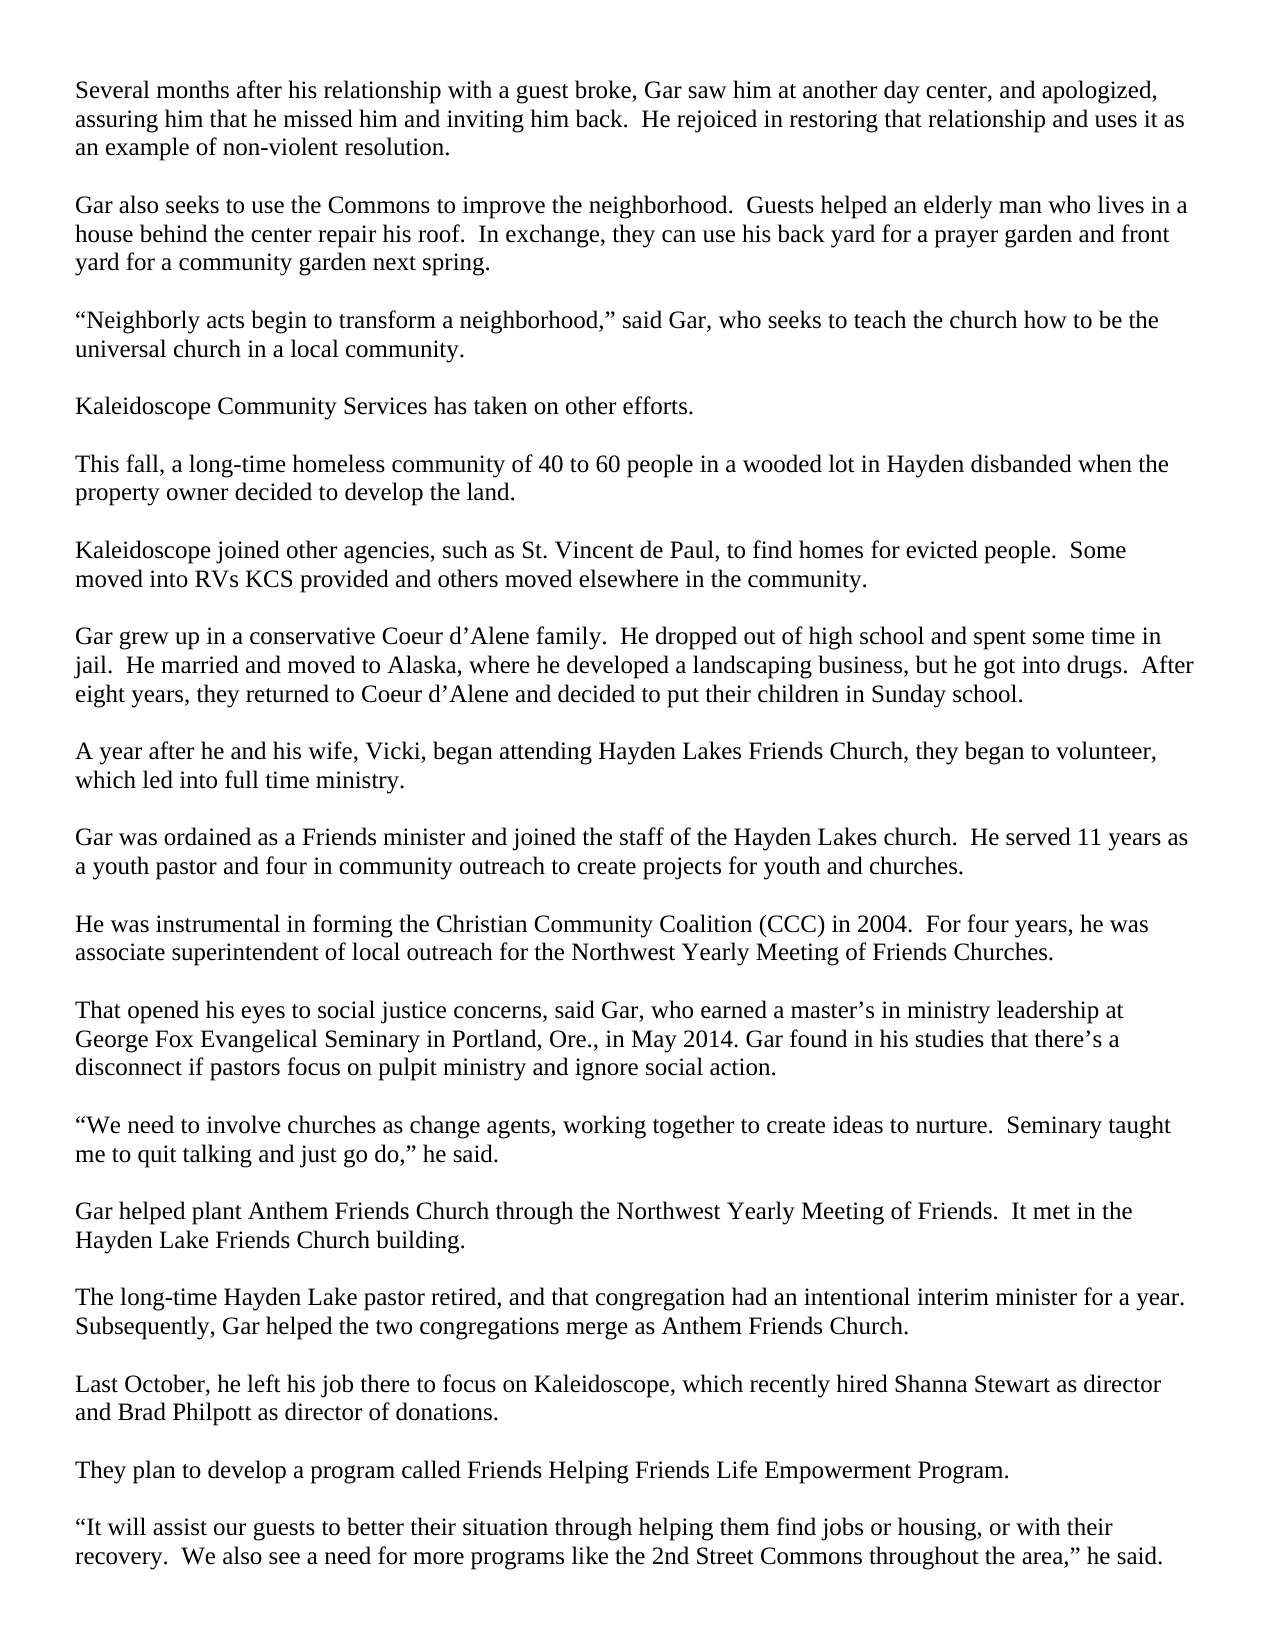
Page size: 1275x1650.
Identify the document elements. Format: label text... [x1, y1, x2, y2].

text “We need to involve churches as change agents, working together to create ideas to nurture. Seminary taught me to quit talking and just go do,” he said. [75, 1110, 1200, 1167]
text Kaleidoscope Community Services has taken on other efforts. [75, 391, 1200, 420]
text The long-time Hayden Lake pastor retired, and that congregation had an intentional interim minister for a year. Subsequently, Gar helped the two congregations merge as Anthem Friends Church. [75, 1282, 1200, 1340]
text Gar grew up in a conservative Coeur d’Alene family. He dropped out of high school and spent some time in jail. He married and moved to Alaska, where he developed a landscaping business, but he got into drugs. After eight years, they returned to Coeur d’Alene and decided to put their children in Sunday school. [75, 621, 1200, 707]
text Kaleidoscope joined other agencies, such as St. Vincent de Paul, to find homes for evicted people. Some moved into RVs KCS provided and others moved elsewhere in the community. [75, 535, 1200, 592]
text Last October, he left his job there to focus on Kaleidoscope, which recently hired Shanna Stewart as director and Brad Philpott as director of donations. [75, 1369, 1200, 1426]
text Gar was ordained as a Friends minister and joined the staff of the Hayden Lakes church. He served 11 years as a youth pastor and four in community outreach to create projects for youth and churches. [75, 822, 1200, 880]
text He was instrumental in forming the Christian Community Coalition (CCC) in 2004. For four years, he was associate superintendent of local outreach for the Northwest Yearly Meeting of Friends Churches. [75, 909, 1200, 966]
text “Neighborly acts begin to transform a neighborhood,” said Gar, who seeks to teach the church how to be the universal church in a local community. [75, 305, 1200, 362]
text “It will assist our guests to better their situation through helping them find jobs or housing, or with their recovery. We also see a need for more programs like the 2nd Street Commons throughout the area,” he said. [75, 1512, 1200, 1570]
text A year after he and his wife, Vicki, began attending Hayden Lakes Friends Church, they began to volunteer, which led into full time ministry. [75, 736, 1200, 794]
text Gar helped plant Anthem Friends Church through the Northwest Yearly Meeting of Friends. It met in the Hayden Lake Friends Church building. [75, 1196, 1200, 1254]
text They plan to develop a program called Friends Helping Friends Life Empowerment Program. [75, 1455, 1200, 1484]
text Several months after his relationship with a guest broke, Gar saw him at another day center, and apologized, assuring him that he missed him and inviting him back. He rejoiced in restoring that relationship and uses it as an example of non-violent resolution. [75, 75, 1200, 161]
text That opened his eyes to social justice concerns, said Gar, who earned a master’s in ministry leadership at George Fox Evangelical Seminary in Portland, Ore., in May 2014. Gar found in his studies that there’s a disconnect if pastors focus on pulpit ministry and ignore social action. [75, 995, 1200, 1081]
text This fall, a long-time homeless community of 40 to 60 people in a wooded lot in Hayden disbanded when the property owner decided to develop the land. [75, 449, 1200, 506]
text Gar also seeks to use the Commons to improve the neighborhood. Guests helped an elderly man who lives in a house behind the center repair his roof. In exchange, they can use his back yard for a prayer garden and front yard for a community garden next spring. [75, 190, 1200, 276]
